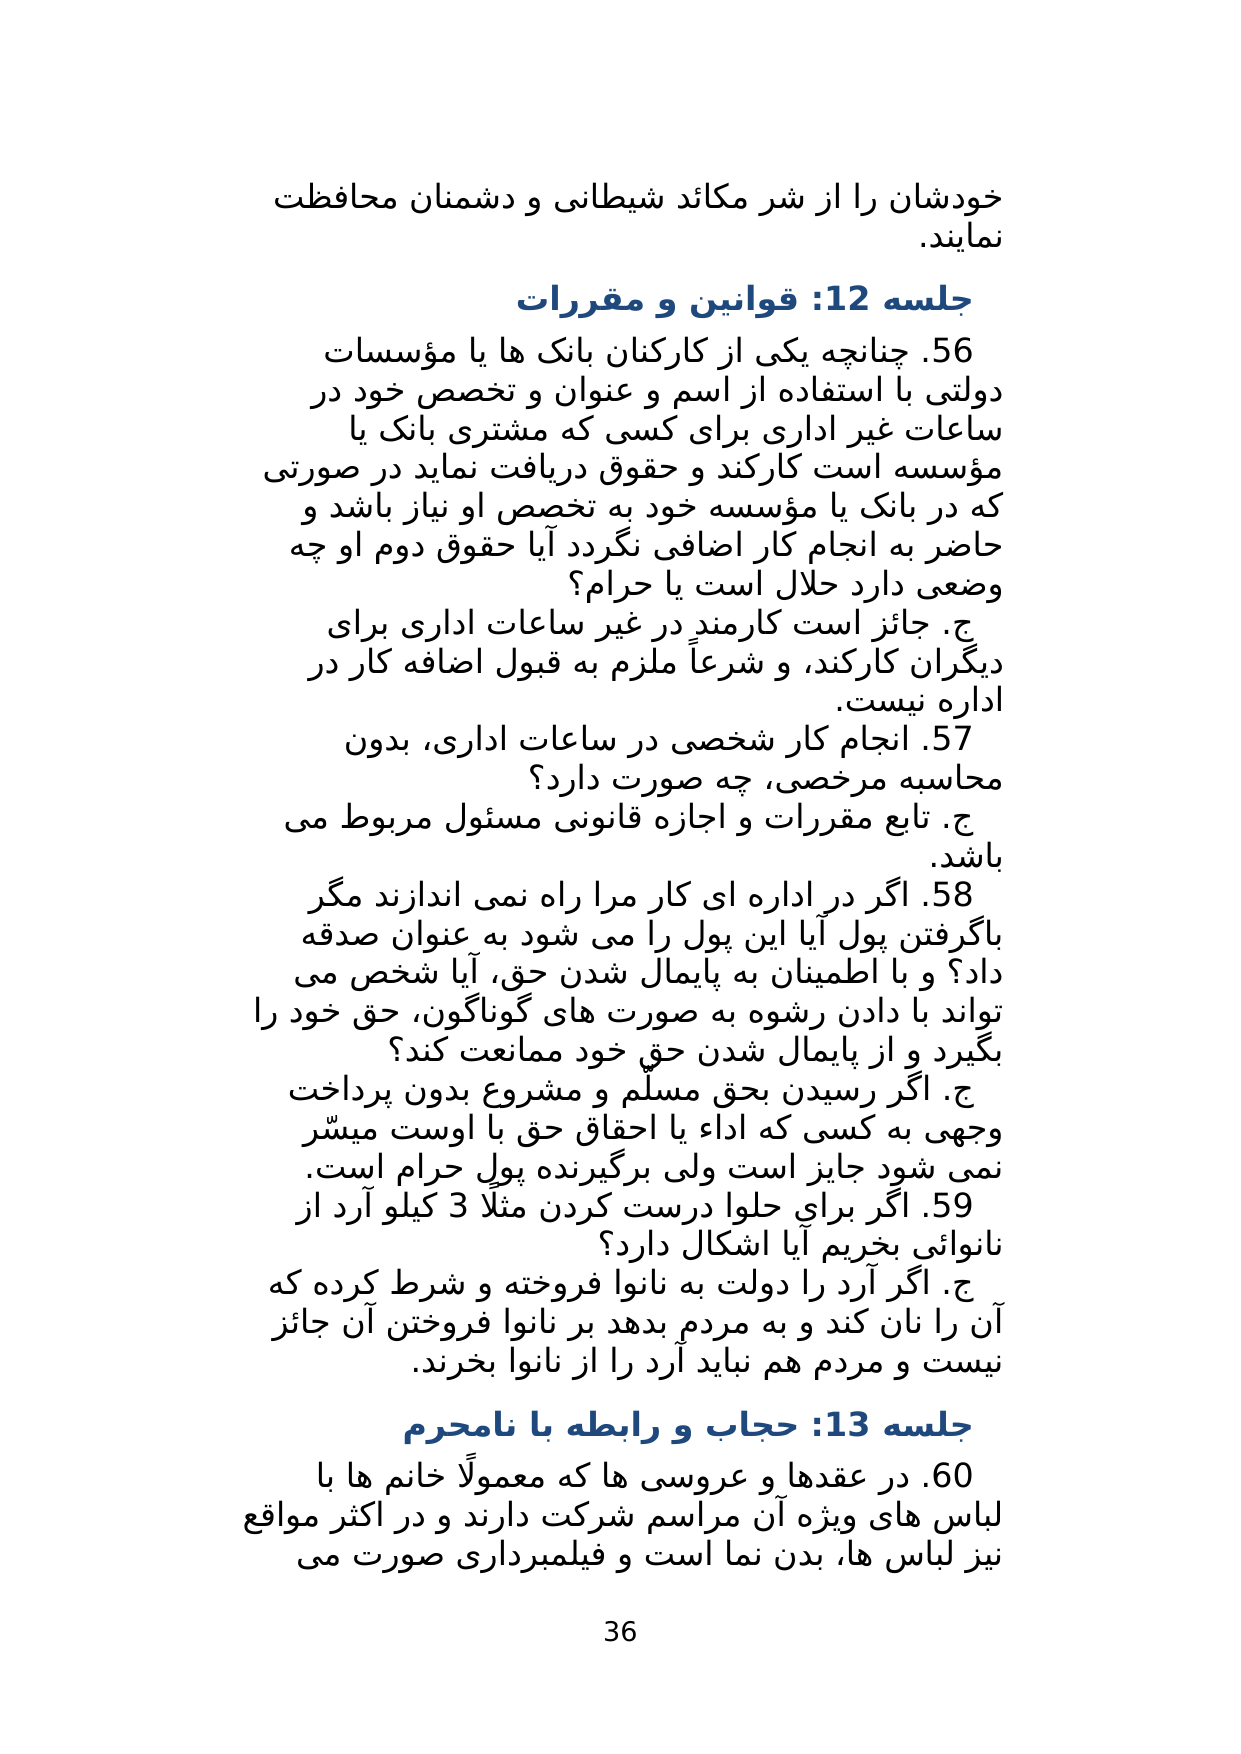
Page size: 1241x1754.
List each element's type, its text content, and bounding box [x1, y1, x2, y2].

subtitle جلسه 12: قوانین و مقررات [236, 280, 1004, 319]
text ج. جائز است کارمند در غیر ساعات اداری برای دیگران کارکند، و شرعاً ملزم به قبول اضافه کار در اداره نیست. [236, 603, 1004, 720]
text 59. اگر برای حلوا درست کردن مثلًا 3 کیلو آرد از نانوائی بخریم آیا اشکال دارد؟ [236, 1186, 1004, 1264]
subtitle جلسه 13: حجاب و رابطه با نامحرم [236, 1405, 1004, 1444]
text ج. اگر آرد را دولت به نانوا فروخته و شرط کرده که آن را نان کند و به مردم بدهد بر نانوا فروختن آن جائز نیست و مردم هم نباید آرد را از نانوا بخرند. [236, 1264, 1004, 1380]
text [236, 1457, 1004, 1573]
text 58. اگر در اداره ای کار مرا راه نمی اندازند مگر باگرفتن پول آیا این پول را می شود به عنوان صدقه داد؟ و با اطمینان به پایمال شدن حق، آیا شخص می تواند با دادن رشوه به صورت های گوناگون، حق خود را بگیرد و از پایمال شدن حق خود ممانعت کند؟ [236, 875, 1004, 1069]
text 57. انجام کار شخصی در ساعات اداری، بدون محاسبه مرخصی، چه صورت دارد؟ [236, 720, 1004, 797]
text 56. چنانچه یکی از کارکنان بانک ها یا مؤسسات دولتی با استفاده از اسم و عنوان و تخصص خود در ساعات غیر اداری برای کسی که مشتری بانک یا مؤسسه است کارکند و حقوق دریافت نماید در صورتی که در بانک یا مؤسسه خود به تخصص او نیاز باشد و حاضر به انجام کار اضافی نگردد آیا حقوق دوم او چه وضعی دارد حلال است یا حرام؟ [236, 331, 1004, 603]
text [236, 177, 1004, 255]
text ج. اگر رسیدن بحق مسلّم و مشروع بدون پرداخت وجهی به کسی که اداء یا احقاق حق با اوست میسّر نمی شود جایز است ولی برگیرنده پول حرام است. [236, 1069, 1004, 1186]
text ج. تابع مقررات و اجازه قانونی مسئول مربوط می باشد. [236, 797, 1004, 875]
